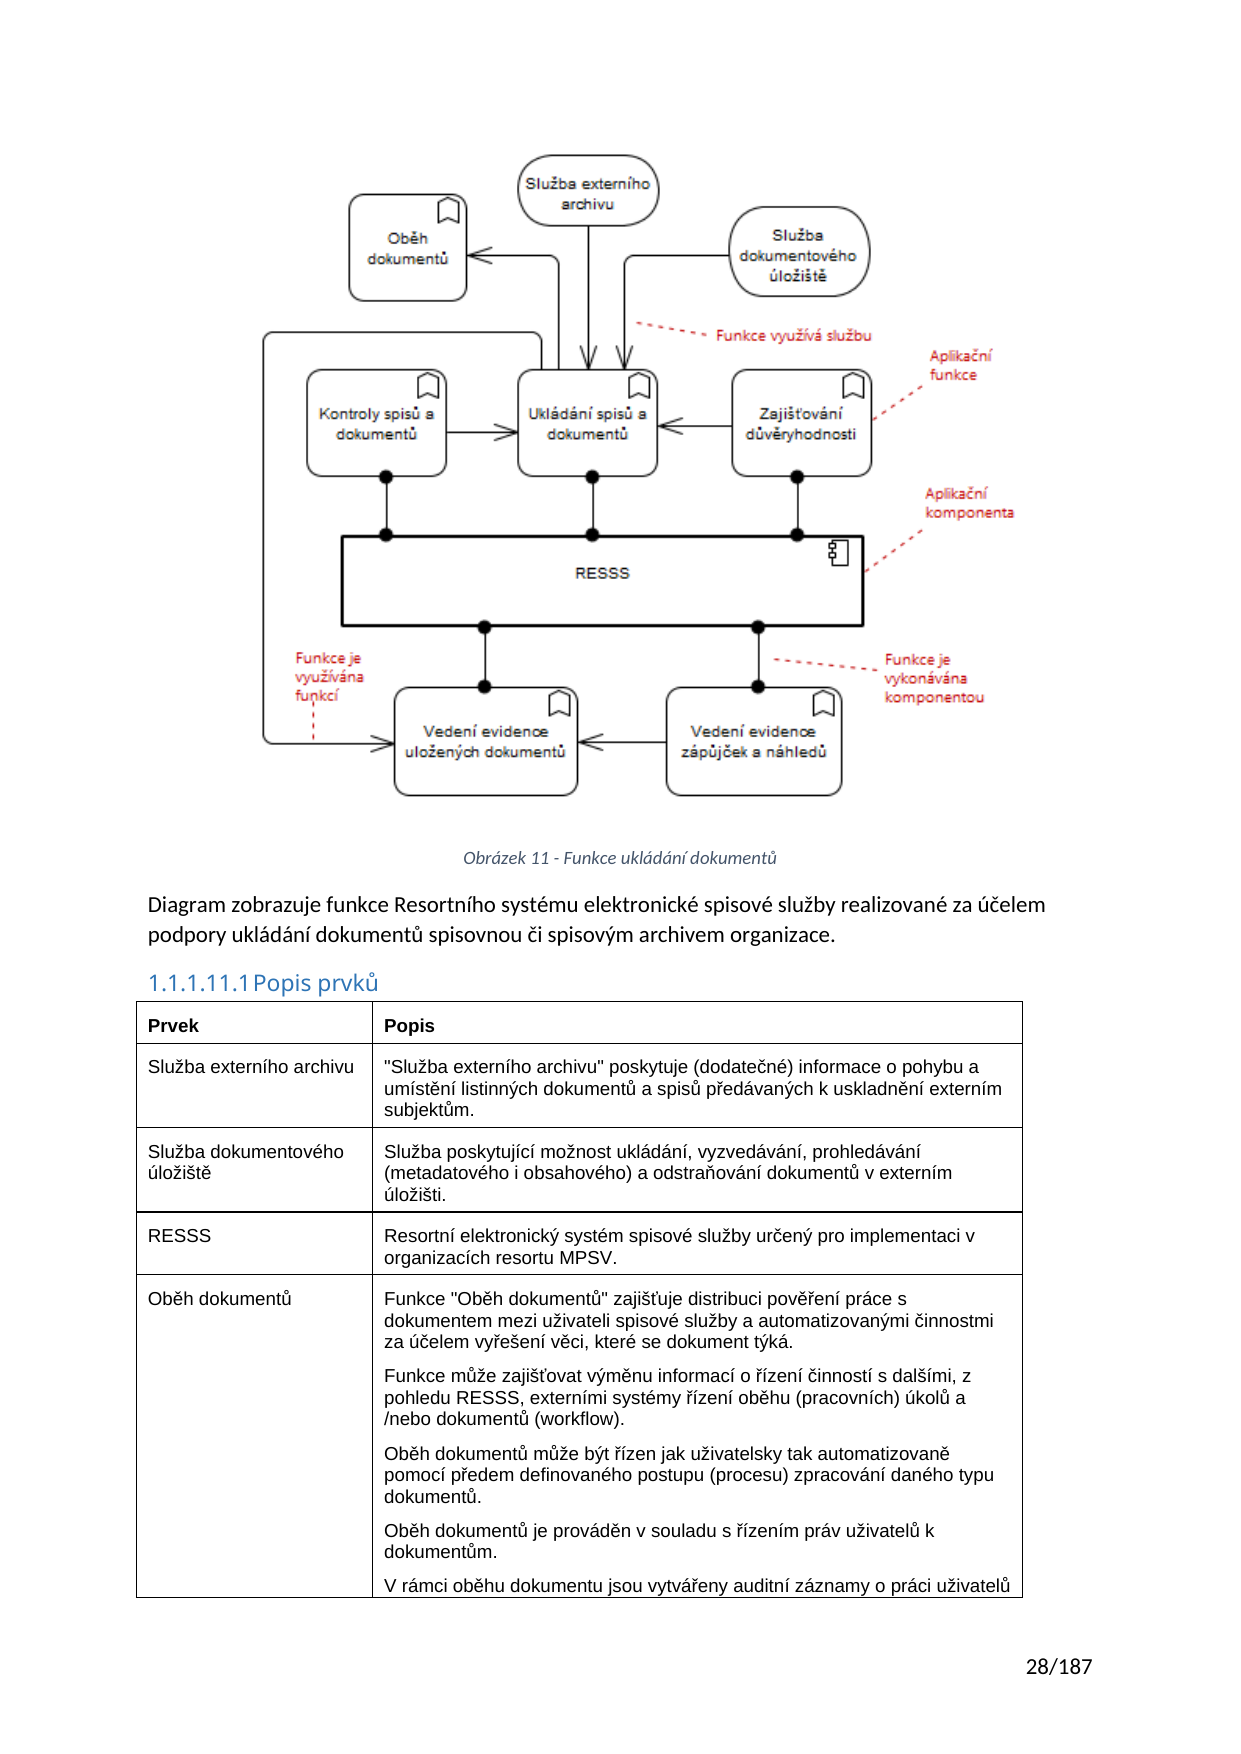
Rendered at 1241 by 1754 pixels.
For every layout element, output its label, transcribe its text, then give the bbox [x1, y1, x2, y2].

picture [194, 147, 1046, 820]
table_cell Resortní elektronický systém spisové služby určený pro implementaci v organizacích resortu MPSV. [373, 1213, 1022, 1274]
table_cell Služba poskytující možnost ukládání, vyzvedávání, prohledávání (metadatového i obsahového) a odstraňování dokumentů v externím úložišti. [373, 1128, 1022, 1211]
table_header Popis [373, 1002, 1022, 1042]
table_header Prvek [137, 1002, 372, 1042]
text Diagram zobrazuje funkce Resortního systému elektronické spisové služby realizované za účelem podpory ukládání dokumentů spisovnou či spisovým archivem organizace. [148, 890, 1093, 948]
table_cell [373, 1275, 1022, 1597]
text Obrázek 11 - Funkce ukládání dokumentů [148, 847, 1093, 869]
table_cell "Služba externího archivu" poskytuje (dodatečné) informace o pohybu a umístění listinných dokumentů a spisů předávaných k uskladnění externím subjektům. [373, 1044, 1022, 1127]
subtitle Popis prvků [148, 967, 1093, 999]
table_cell Služba dokumentového úložiště [137, 1128, 372, 1211]
table_cell Služba externího archivu [137, 1044, 372, 1127]
table_cell Oběh dokumentů [137, 1275, 372, 1597]
table_cell RESSS [137, 1213, 372, 1274]
